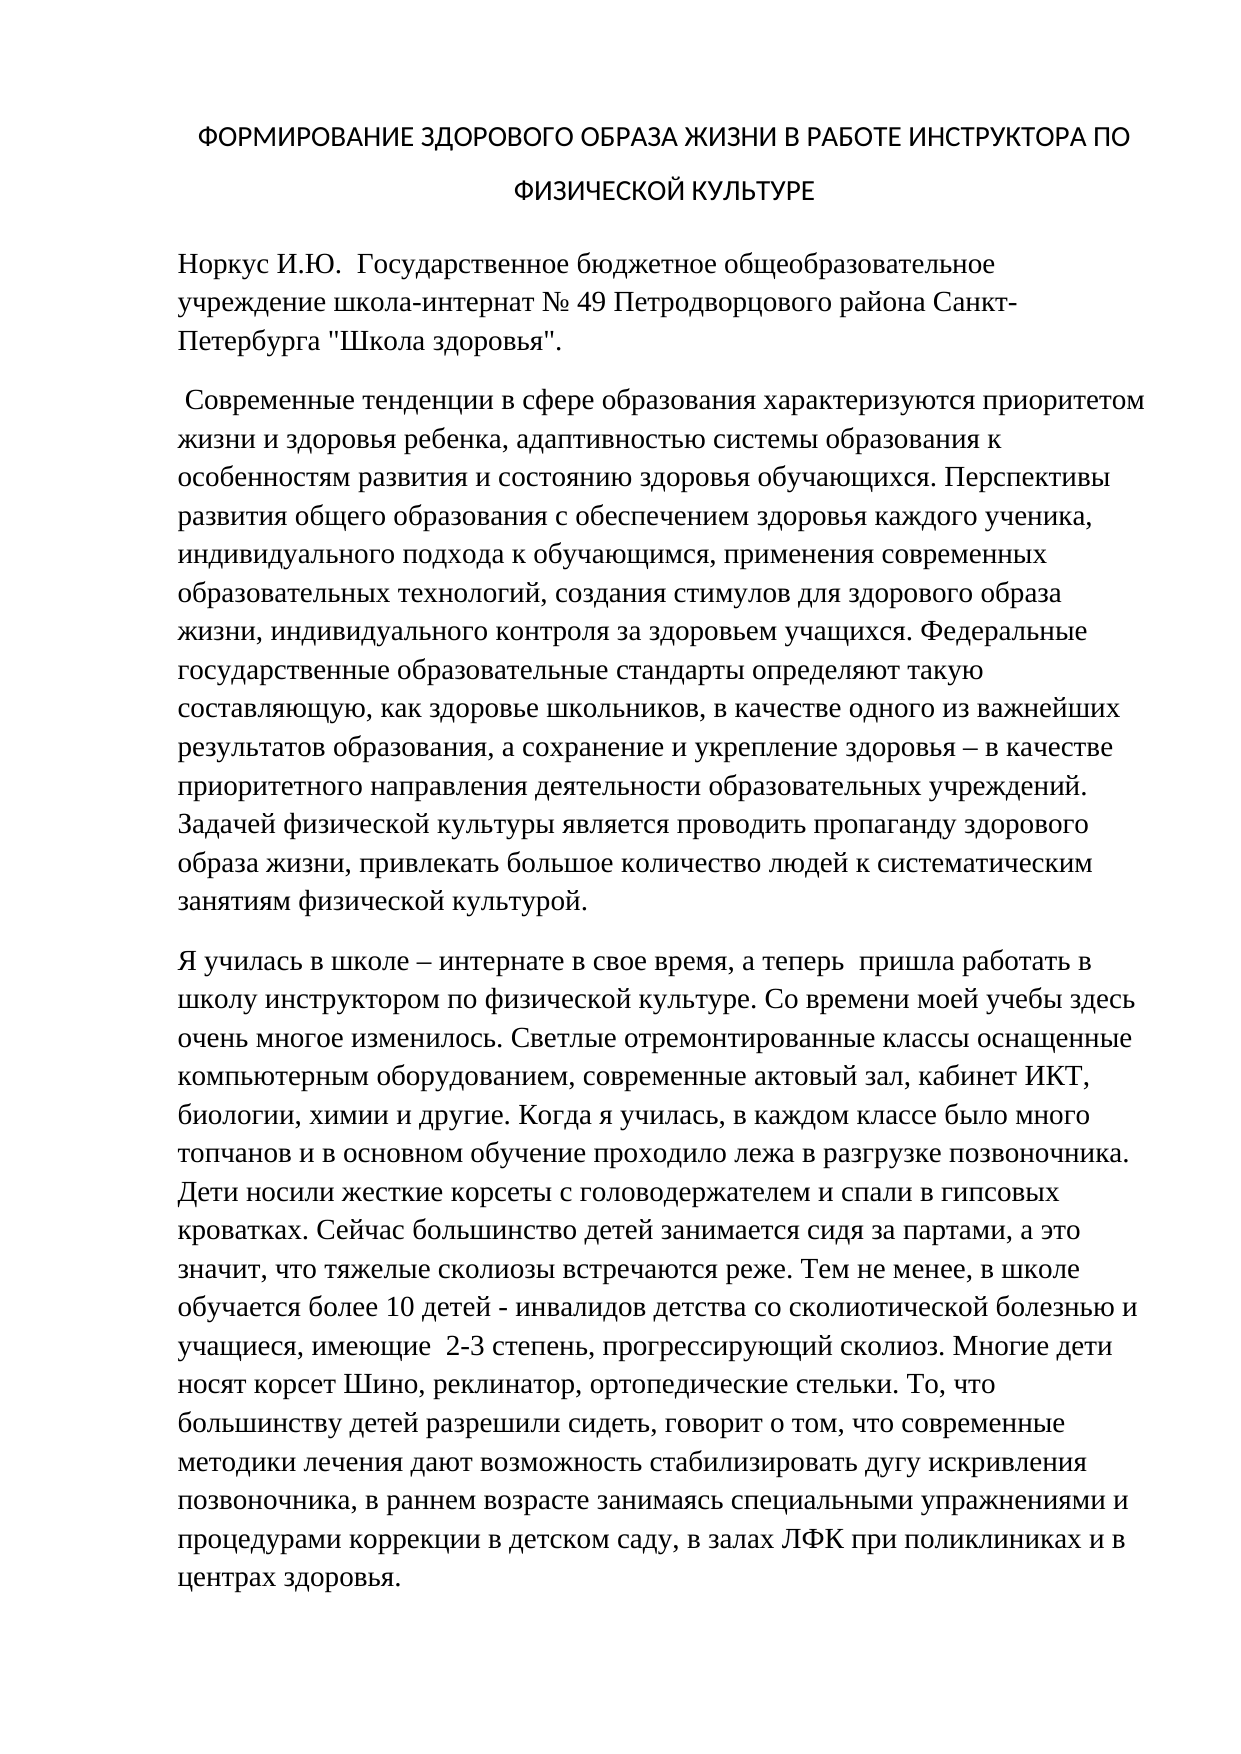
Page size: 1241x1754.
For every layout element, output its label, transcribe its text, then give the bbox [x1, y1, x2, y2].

text Современные тенденции в сфере образования характеризуются приоритетом жизни и здоровья ребенка, адаптивностью системы образования к особенностям развития и состоянию здоровья обучающихся. Перспективы развития общего образования с обеспечением здоровья каждого ученика, индивидуального подхода к обучающимся, применения современных образовательных технологий, создания стимулов для здорового образа жизни, индивидуального контроля за здоровьем учащихся. Федеральные государственные образовательные стандарты определяют такую составляющую, как здоровье школьников, в качестве одного из важнейших результатов образования, а сохранение и укрепление здоровья – в качестве приоритетного направления деятельности образовательных учреждений. Задачей физической культуры является проводить пропаганду здорового образа жизни, привлекать большое количество людей к систематическим занятиям физической культурой. [177, 382, 1152, 917]
text Я училась в школе – интернате в свое время, а теперь пришла работать в школу инструктором по физической культуре. Со времени моей учебы здесь очень многое изменилось. Светлые отремонтированные классы оснащенные компьютерным оборудованием, современные актовый зал, кабинет ИКТ, биологии, химии и другие. Когда я училась, в каждом классе было много топчанов и в основном обучение проходило лежа в разгрузке позвоночника. Дети носили жесткие корсеты с головодержателем и спали в гипсовых кроватках. Сейчас большинство детей занимается сидя за партами, а это значит, что тяжелые сколиозы встречаются реже. Тем не менее, в школе обучается более 10 детей - инвалидов детства со сколиотической болезнью и учащиеся, имеющие 2-3 степень, прогрессирующий сколиоз. Многие дети носят корсет Шино, реклинатор, ортопедические стельки. То, что большинству детей разрешили сидеть, говорит о том, что современные методики лечения дают возможность стабилизировать дугу искривления позвоночника, в раннем возрасте занимаясь специальными упражнениями и процедурами коррекции в детском саду, в залах ЛФК при поликлиниках и в центрах здоровья. [177, 943, 1152, 1593]
text Норкус И.Ю. Государственное бюджетное общеобразовательное учреждение школа-интернат № 49 Петродворцового района Санкт-Петербурга "Школа здоровья". [177, 246, 1152, 356]
text ФОРМИРОВАНИЕ ЗДОРОВОГО ОБРАЗА ЖИЗНИ В РАБОТЕ ИНСТРУКТОРА ПО ФИЗИЧЕСКОЙ КУЛЬТУРЕ [177, 118, 1152, 207]
